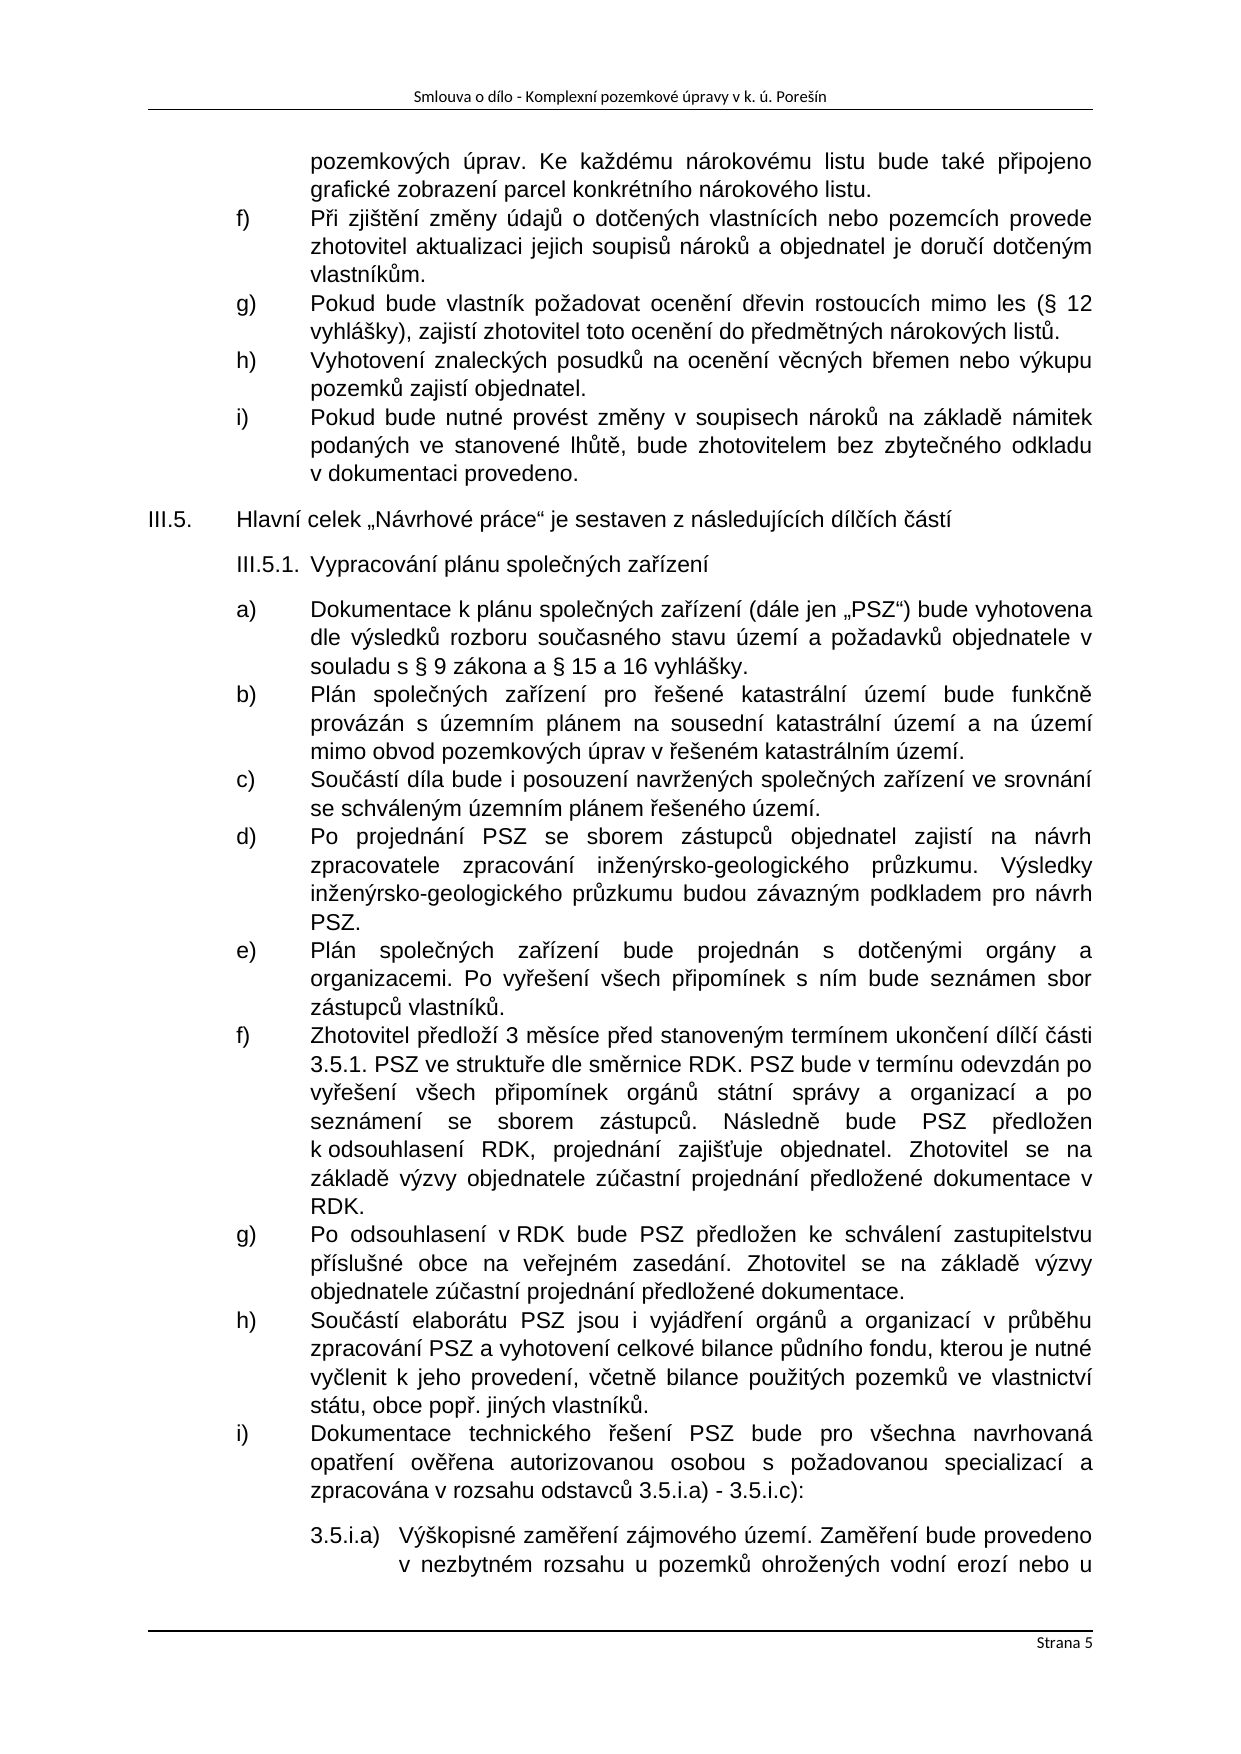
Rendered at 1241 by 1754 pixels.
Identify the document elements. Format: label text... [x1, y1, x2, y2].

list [310, 1522, 1093, 1577]
text Součástí díla bude i posouzení navržených společných zařízení ve srovnání se schváleným územním plánem řešeného území. [236, 766, 1093, 821]
text Zhotovitel předloží 3 měsíce před stanoveným termínem ukončení dílčí části 3.5.1. PSZ ve struktuře dle směrnice RDK. PSZ bude v termínu odevzdán po vyřešení všech připomínek orgánů státní správy a organizací a po seznámení se sborem zástupců. Následně bude PSZ předložen k odsouhlasení RDK, projednání zajišťuje objednatel. Zhotovitel se na základě výzvy objednatele zúčastní projednání předložené dokumentace v RDK. [236, 1022, 1093, 1219]
text Plán společných zařízení pro řešené katastrální území bude funkčně provázán s územním plánem na sousední katastrální území a na území mimo obvod pozemkových úprav v řešeném katastrálním území. [236, 681, 1093, 764]
list Hlavní celek „Návrhové práce“ je sestaven z následujících dílčích částí [148, 506, 1093, 532]
text Pokud bude nutné provést změny v soupisech nároků na základě námitek podaných ve stanovené lhůtě, bude zhotovitelem bez zbytečného odkladu v dokumentaci provedeno. [236, 403, 1093, 487]
text Dokumentace technického řešení PSZ bude pro všechna navrhovaná opatření ověřena autorizovanou osobou s požadovanou specializací a zpracována v rozsahu odstavců 3.5.i.a) - 3.5.i.c): [236, 1420, 1093, 1504]
text Po projednání PSZ se sborem zástupců objednatel zajistí na návrh zpracovatele zpracování inženýrsko-geologického průzkumu. Výsledky inženýrsko-geologického průzkumu budou závazným podkladem pro návrh PSZ. [236, 823, 1093, 935]
text Plán společných zařízení bude projednán s dotčenými orgány a organizacemi. Po vyřešení všech připomínek s ním bude seznámen sbor zástupců vlastníků. [236, 937, 1093, 1020]
text Pokud bude vlastník požadovat ocenění dřevin rostoucích mimo les (§ 12 vyhlášky), zajistí zhotovitel toto ocenění do předmětných nárokových listů. [236, 290, 1093, 344]
text Dokumentace k plánu společných zařízení (dále jen „PSZ“) bude vyhotovena dle výsledků rozboru současného stavu území a požadavků objednatele v souladu s § 9 zákona a § 15 a 16 vyhlášky. [236, 596, 1093, 679]
text Vypracování plánu společných zařízení [236, 551, 1093, 577]
text Po odsouhlasení v RDK bude PSZ předložen ke schválení zastupitelstvu příslušné obce na veřejném zasedání. Zhotovitel se na základě výzvy objednatele zúčastní projednání předložené dokumentace. [236, 1221, 1093, 1304]
text Součástí elaborátu PSZ jsou i vyjádření orgánů a organizací v průběhu zpracování PSZ a vyhotovení celkové bilance půdního fondu, kterou je nutné vyčlenit k jeho provedení, včetně bilance použitých pozemků ve vlastnictví státu, obce popř. jiných vlastníků. [236, 1307, 1093, 1418]
text Při zjištění změny údajů o dotčených vlastnících nebo pozemcích provede zhotovitel aktualizaci jejich soupisů nároků a objednatel je doručí dotčeným vlastníkům. [236, 204, 1093, 288]
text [236, 148, 1093, 202]
text Vyhotovení znaleckých posudků na ocenění věcných břemen nebo výkupu pozemků zajistí objednatel. [236, 347, 1093, 401]
